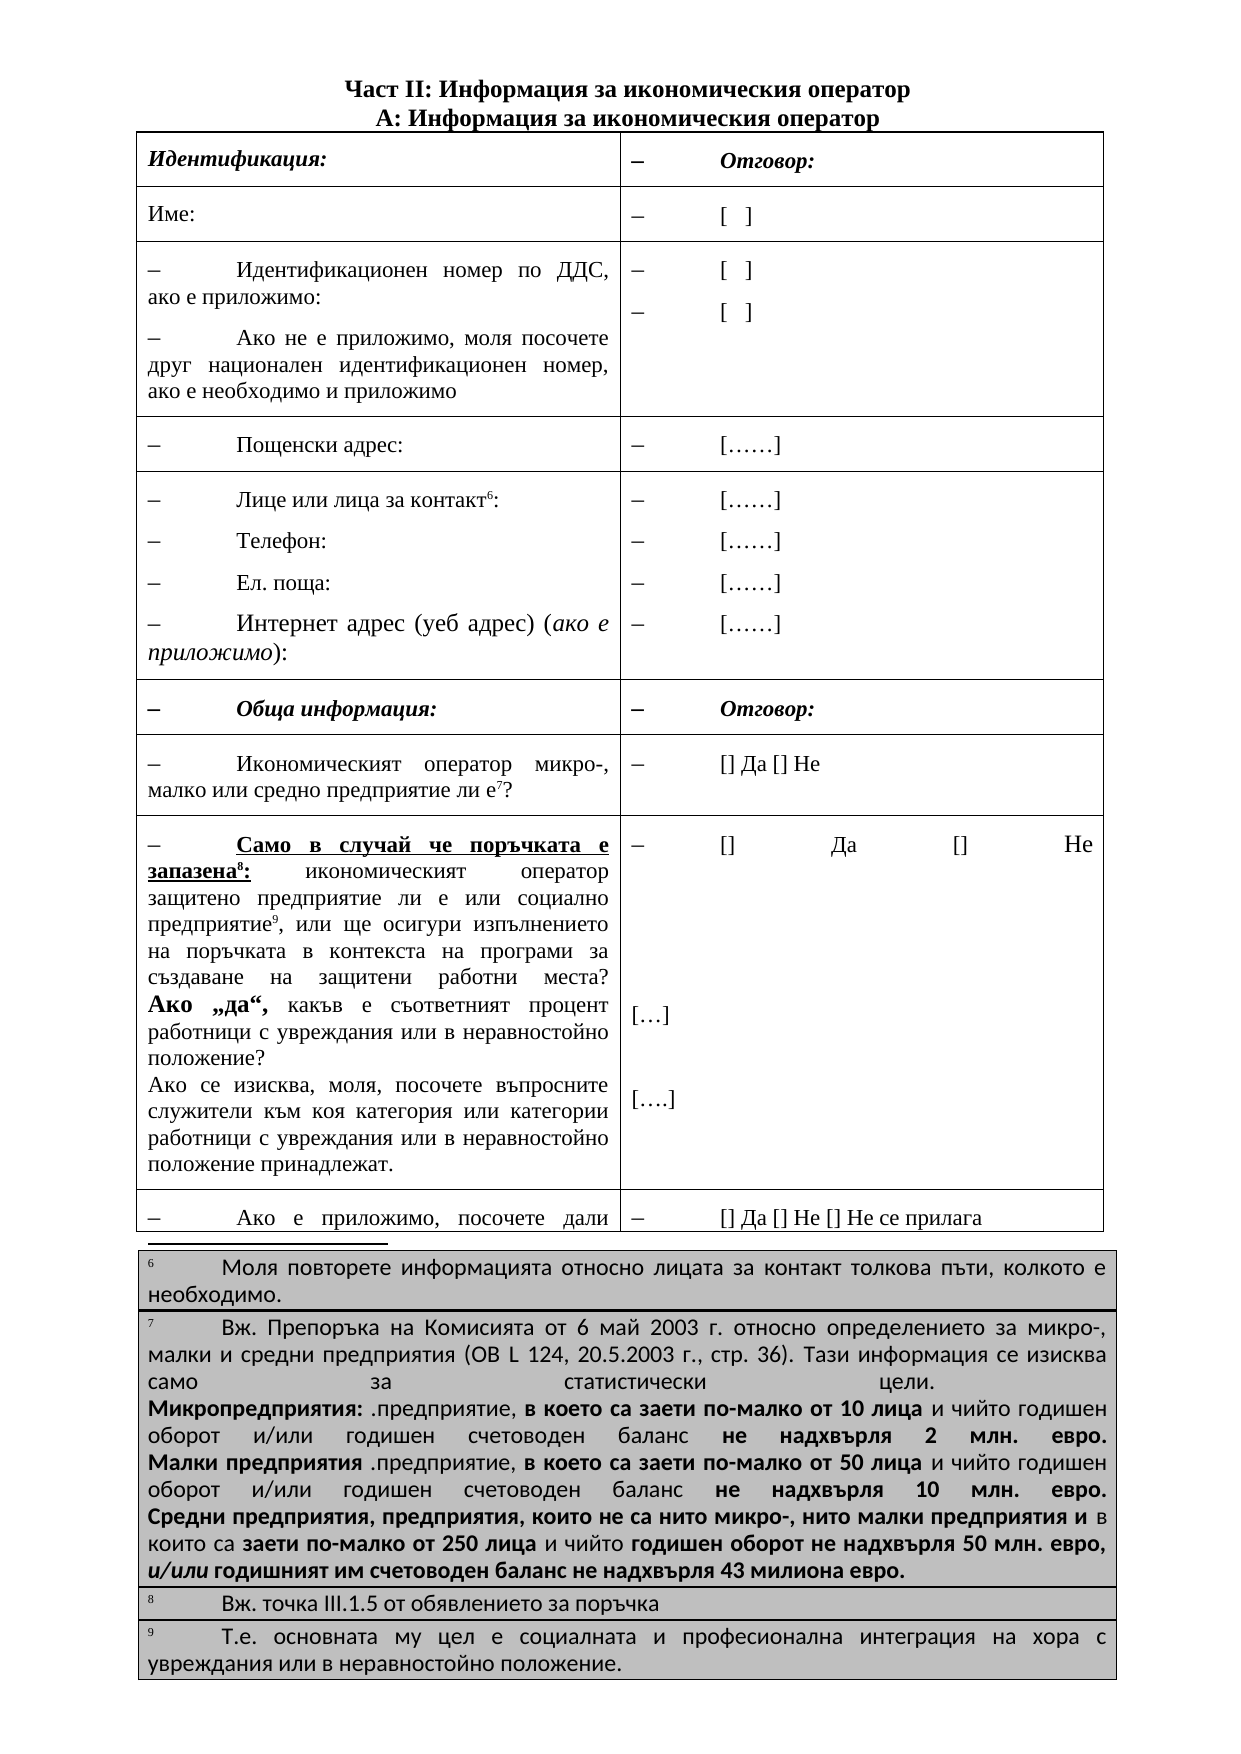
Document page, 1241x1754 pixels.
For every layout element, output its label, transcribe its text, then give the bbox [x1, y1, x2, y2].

text А: Информация за икономическия оператор [148, 103, 1108, 131]
table_cell [] Да [] Не […] [….] [621, 816, 1103, 1189]
table_cell [ ] [ ] [621, 242, 1103, 416]
table_cell Отговор: [621, 680, 1103, 734]
table_cell Пощенски адрес: [137, 417, 620, 471]
table_cell Обща информация: [137, 680, 620, 734]
table_cell [ ] [621, 187, 1103, 241]
table_cell [……] [621, 417, 1103, 471]
table_cell [……] [……] [……] [……] [621, 472, 1103, 679]
table_cell Идентификационен номер по ДДС, ако е приложимо: Ако не е приложимо, моля посочете друг национален идентификационен номер, ако е необходимо и приложимо [137, 242, 620, 416]
table_cell Само в случай че поръчката е запазена: икономическият оператор защитено предприятие ли е или социално предприятие, или ще осигури изпълнението на поръчката в контекста на програми за създаване на защитени работни места? Ако „да“, какъв е съответният процент работници с увреждания или в неравностойно положение? Ако се изисква, моля, посочете въпросните служители към коя категория или категории работници с увреждания или в неравностойно положение принадлежат. [137, 816, 620, 1189]
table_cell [621, 1190, 1103, 1231]
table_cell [137, 1190, 620, 1231]
table_cell Лице или лица за контакт: Телефон: Ел. поща: Интернет адрес (уеб адрес) (ако е приложимо): [137, 472, 620, 679]
table_header Отговор: [621, 133, 1103, 186]
table_cell [] Да [] Не [621, 735, 1103, 815]
table_header Идентификация: [137, 133, 620, 186]
table_cell Икономическият оператор микро-, малко или средно предприятие ли е? [137, 735, 620, 815]
table_cell Име: [137, 187, 620, 241]
text Част II: Информация за икономическия оператор [148, 74, 1108, 103]
